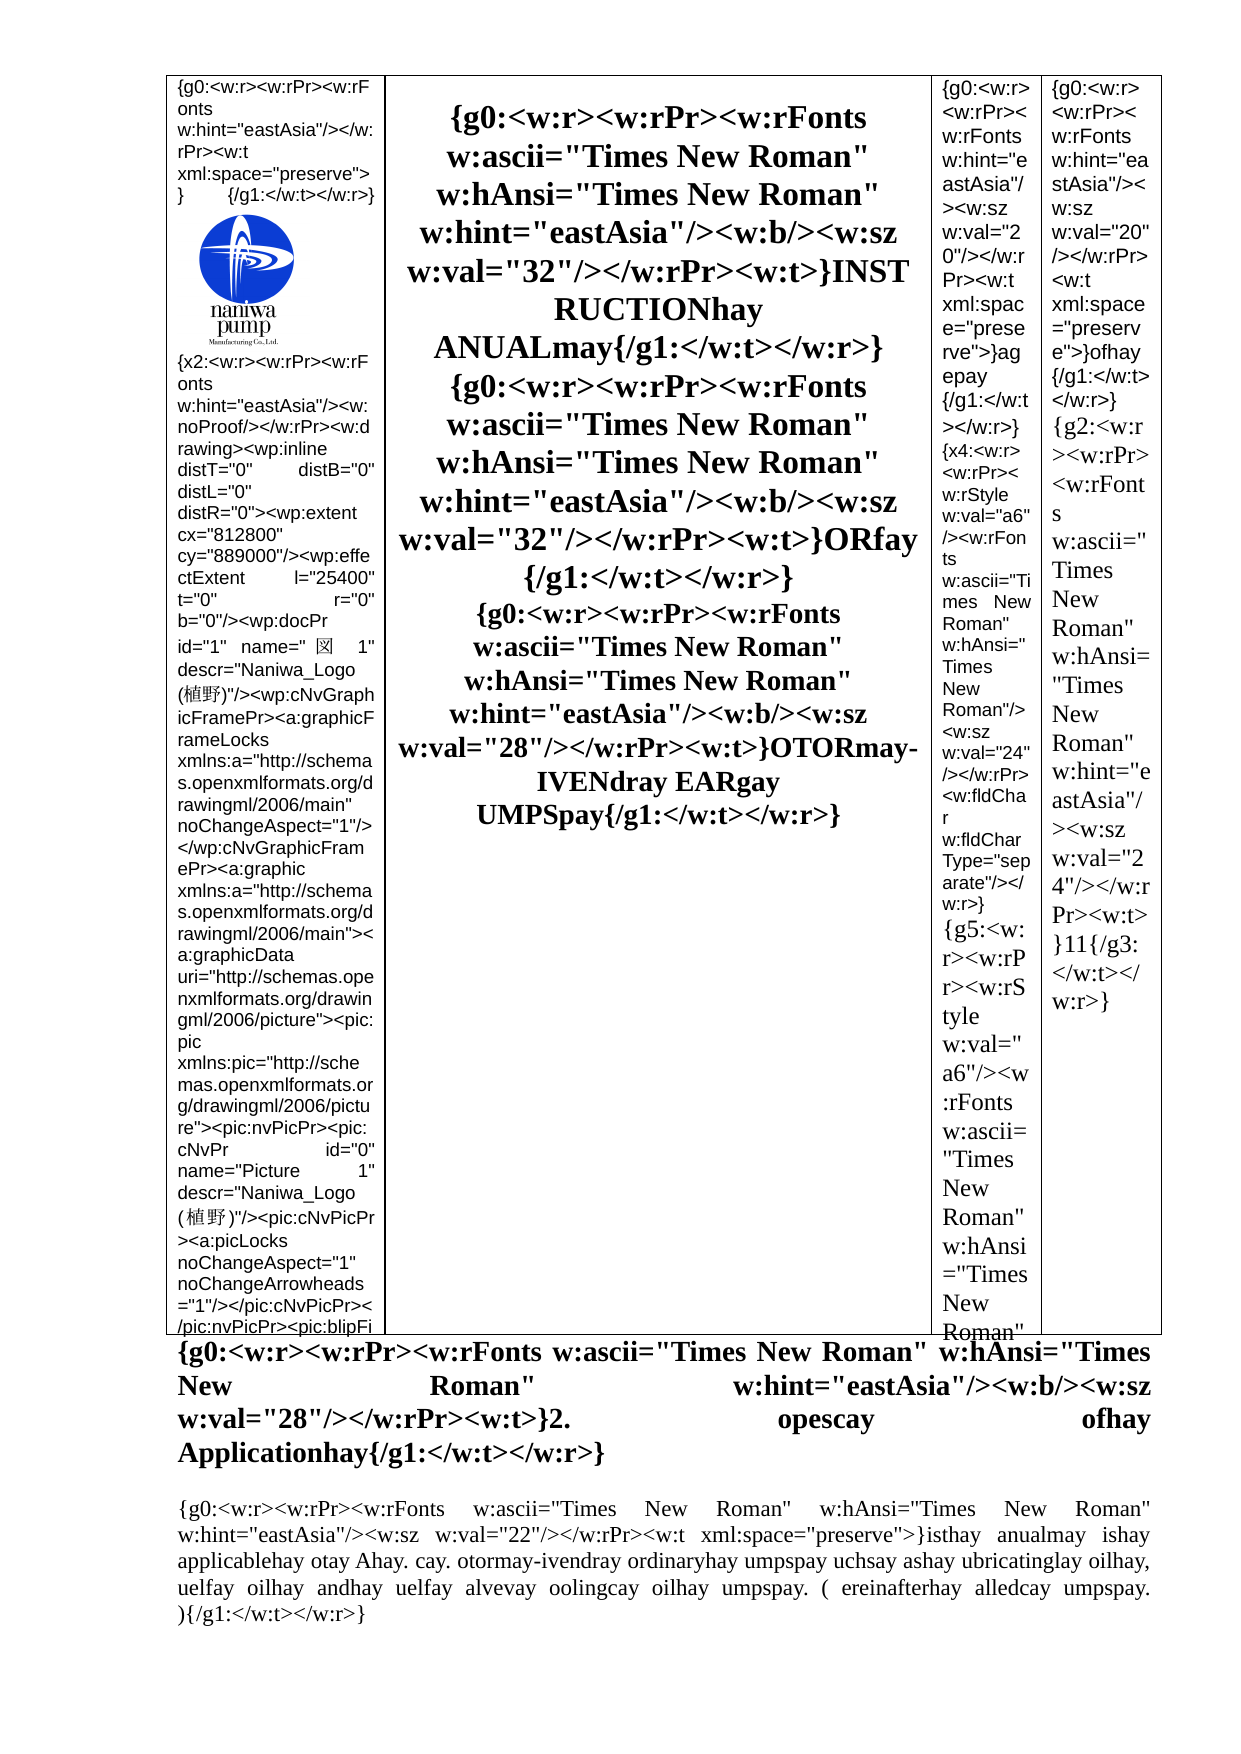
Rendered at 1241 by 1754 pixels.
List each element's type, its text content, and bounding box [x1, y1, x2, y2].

text {g0:<w:r><w:rPr><w:rFonts w:ascii="Times New Roman" w:hAnsi="Times New Roman" w:hint="eastAsia"/><w:sz w:val="22"/></w:rPr><w:t xml:space="preserve">}isthay anualmay ishay applicablehay otay Ahay. cay. otormay-ivendray ordinaryhay umpspay uchsay ashay ubricatinglay oilhay, uelfay oilhay andhay uelfay alvevay oolingcay oilhay umpspay. ( ereinafterhay alledcay umpspay. ){/g1:</w:t></w:r>} [177, 1495, 1152, 1626]
text {g0:<w:r><w:rPr><w:rFonts w:ascii="Times New Roman" w:hAnsi="Times New Roman" w:hint="eastAsia"/><w:b/><w:sz w:val="28"/></w:rPr><w:t>}2. opescay ofhay Applicationhay{/g1:</w:t></w:r>} [177, 1335, 1152, 1468]
picture [177, 205, 311, 352]
